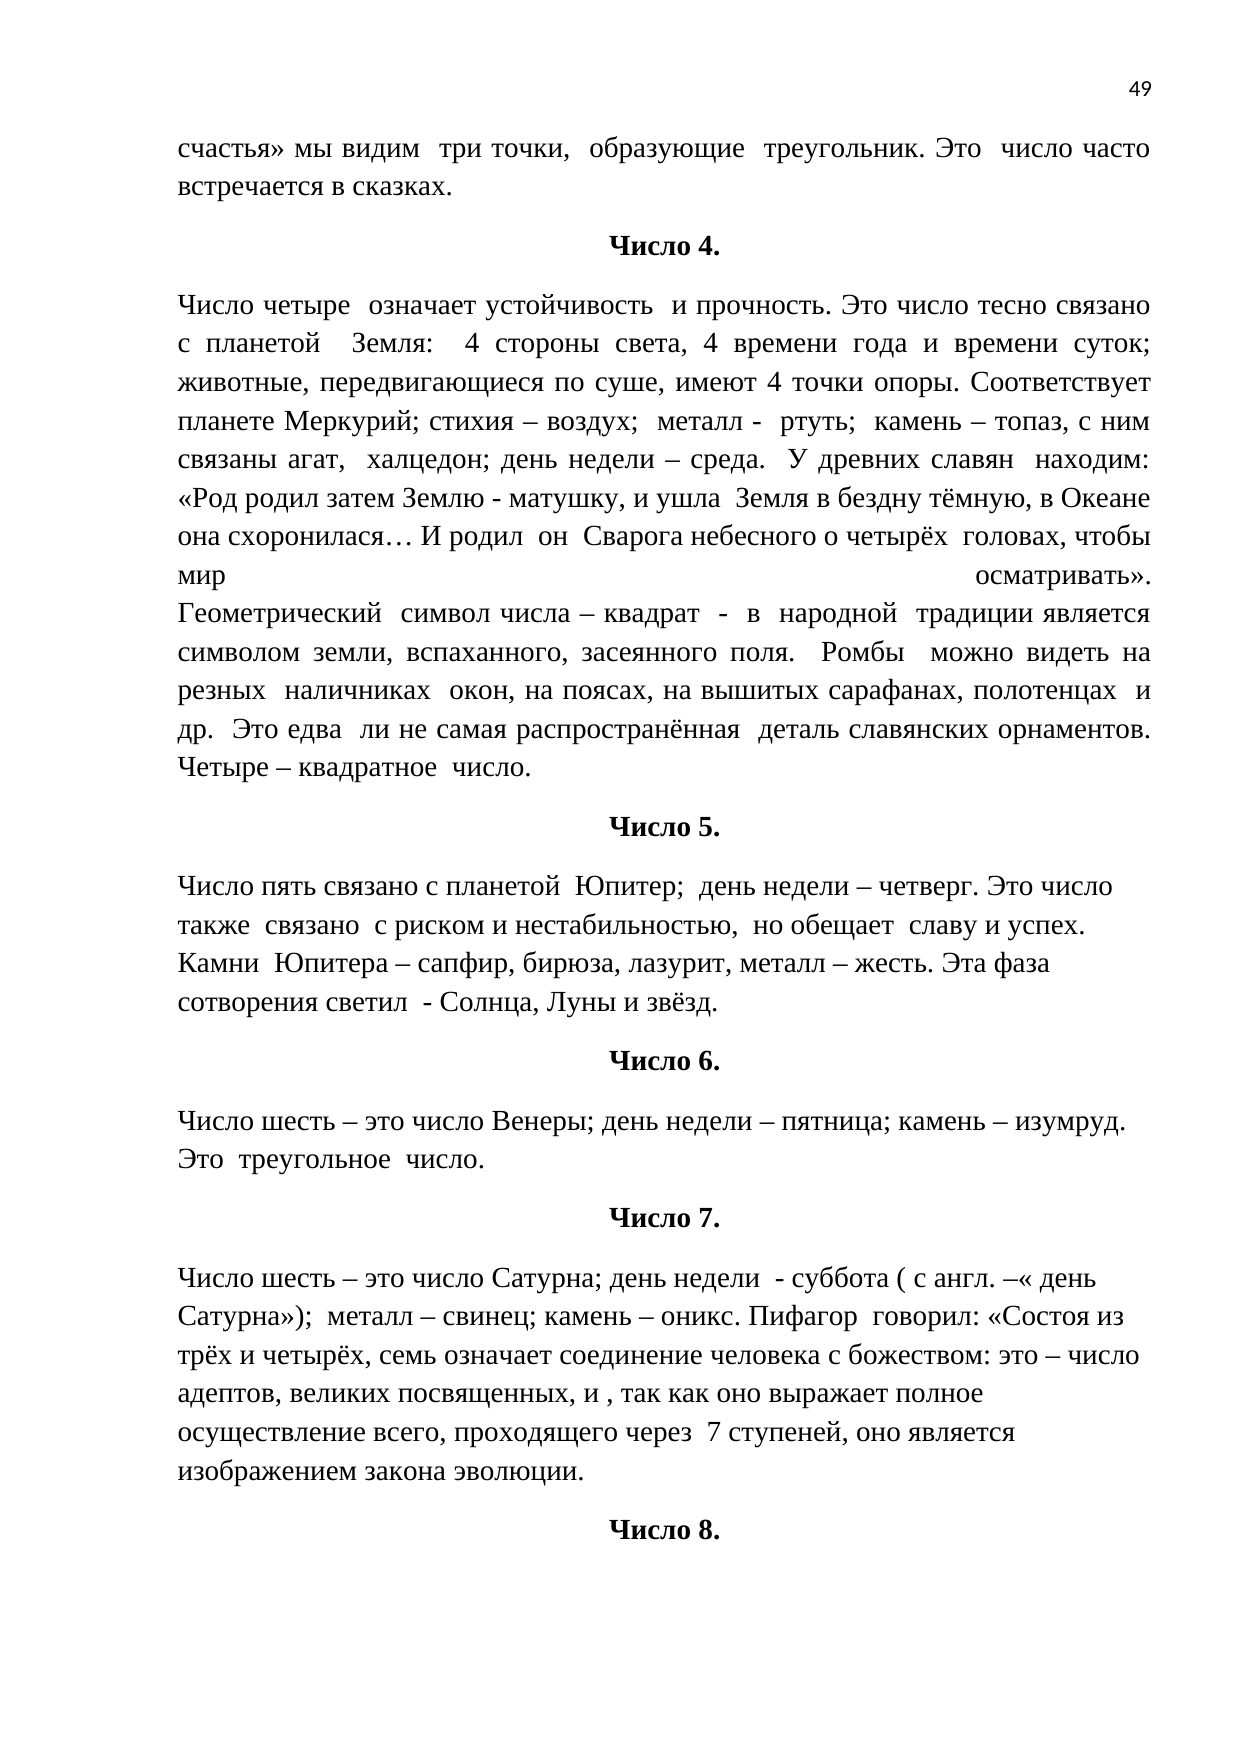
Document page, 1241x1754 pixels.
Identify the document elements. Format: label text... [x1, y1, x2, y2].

text Число шесть – это число Сатурна; день недели - суббота ( с англ. –« день Сатурна»); металл – свинец; камень – оникс. Пифагор говорил: «Состоя из трёх и четырёх, семь означает соединение человека с божеством: это – число адептов, великих посвященных, и , так как оно выражает полное осуществление всего, проходящего через 7 ступеней, оно является изображением закона эволюции. [177, 1260, 1152, 1486]
text Число пять связано с планетой Юпитер; день недели – четверг. Это число также связано с риском и нестабильностью, но обещает славу и успех. Камни Юпитера – сапфир, бирюза, лазурит, металл – жесть. Эта фаза сотворения светил - Солнца, Луны и звёзд. [177, 868, 1152, 1017]
text Число 6. [177, 1043, 1152, 1077]
text Число четыре означает устойчивость и прочность. Это число тесно связано с планетой Земля: 4 стороны света, 4 времени года и времени суток; животные, передвигающиеся по суше, имеют 4 точки опоры. Соответствует планете Меркурий; стихия – воздух; металл - ртуть; камень – топаз, с ним связаны агат, халцедон; день недели – среда. У древних славян находим: «Род родил затем Землю - матушку, и ушла Земля в бездну тёмную, в Океане она схоронилася… И родил он Сварога небесного о четырёх головах, чтобы мир осматривать». Геометрический символ числа – квадрат - в народной традиции является символом земли, вспаханного, засеянного поля. Ромбы можно видеть на резных наличниках окон, на поясах, на вышитых сарафанах, полотенцах и др. Это едва ли не самая распространённая деталь славянских орнаментов. Четыре – квадратное число. [177, 287, 1152, 783]
text Число 7. [177, 1201, 1152, 1234]
text Число шесть – это число Венеры; день недели – пятница; камень – изумруд. Это треугольное число. [177, 1103, 1152, 1175]
text Число 4. [177, 228, 1152, 261]
text Число 8. [177, 1512, 1152, 1546]
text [177, 130, 1152, 202]
text Число 5. [177, 809, 1152, 842]
